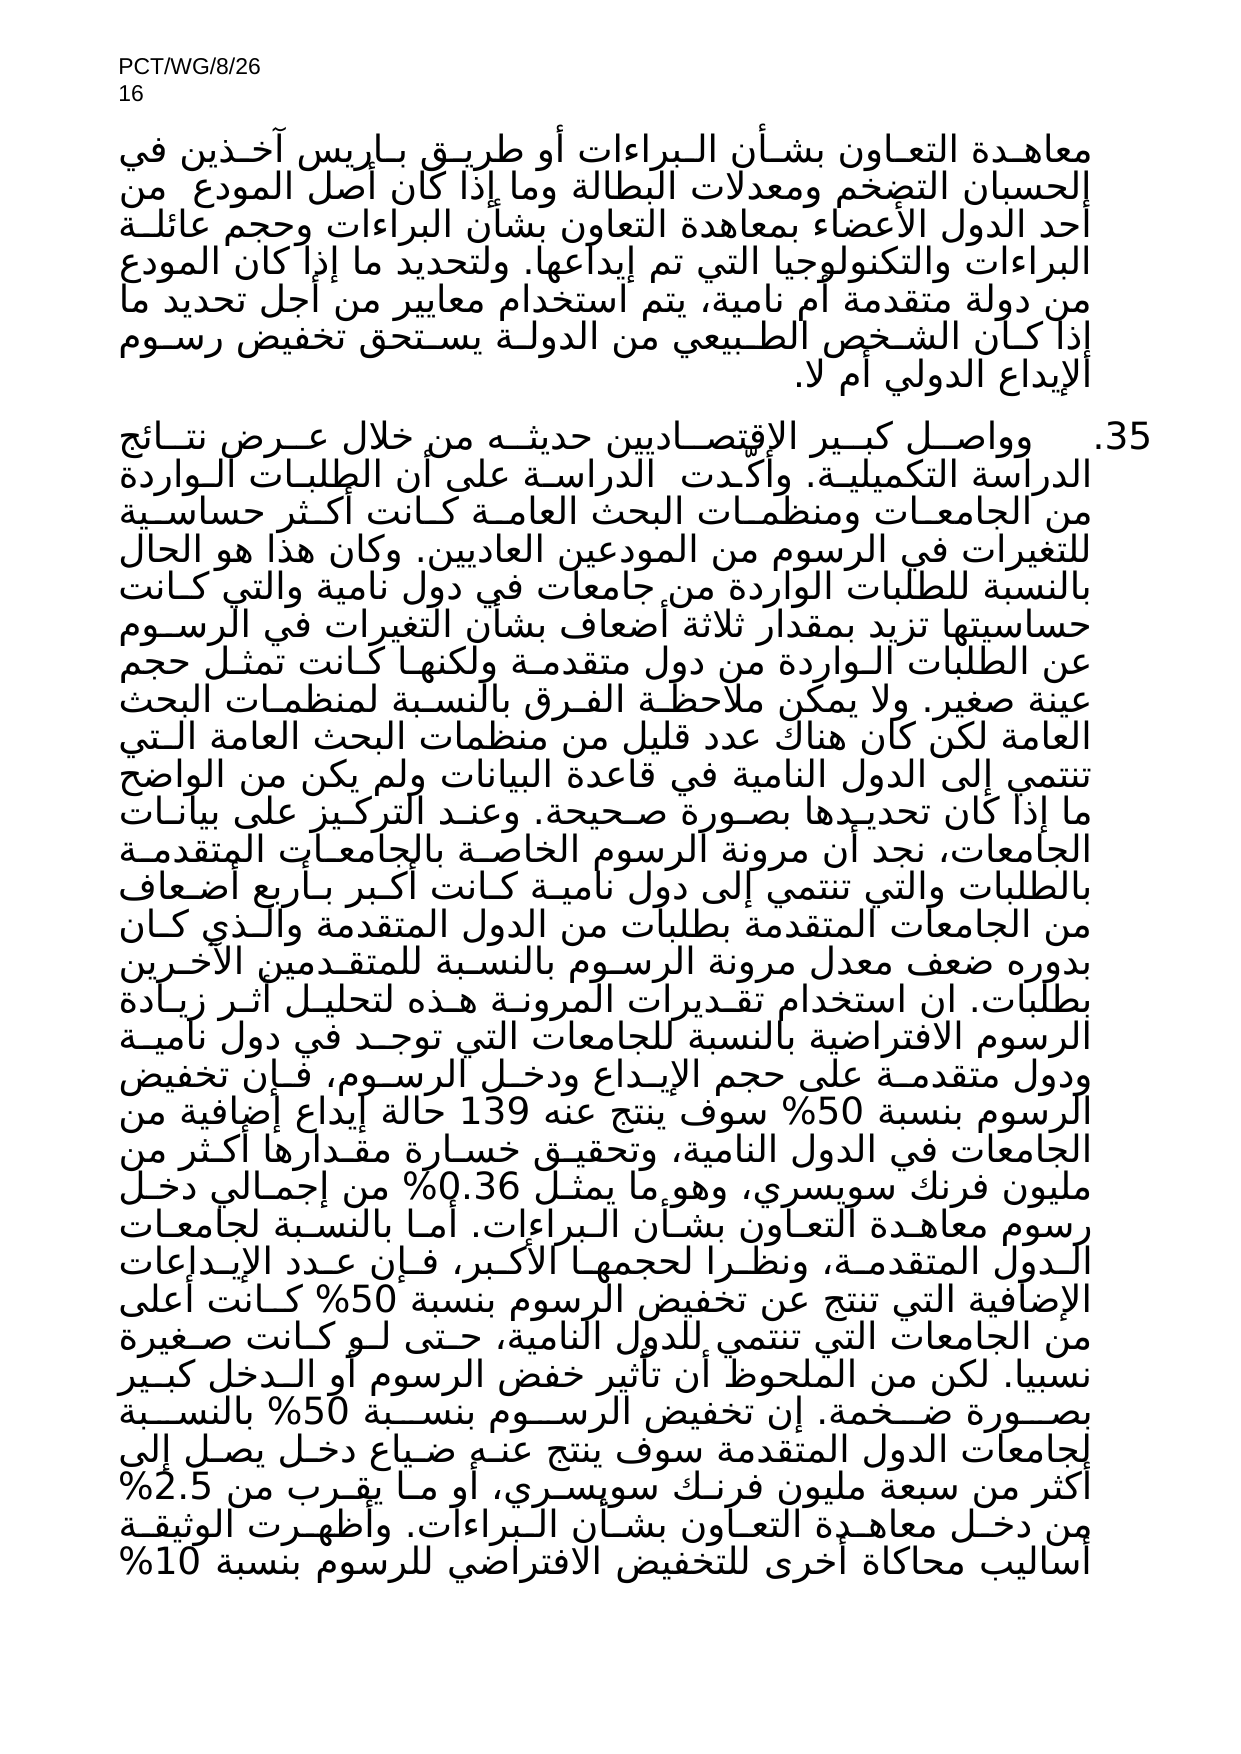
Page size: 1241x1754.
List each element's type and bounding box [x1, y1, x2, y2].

text [118, 132, 1092, 395]
text [118, 420, 1092, 1582]
